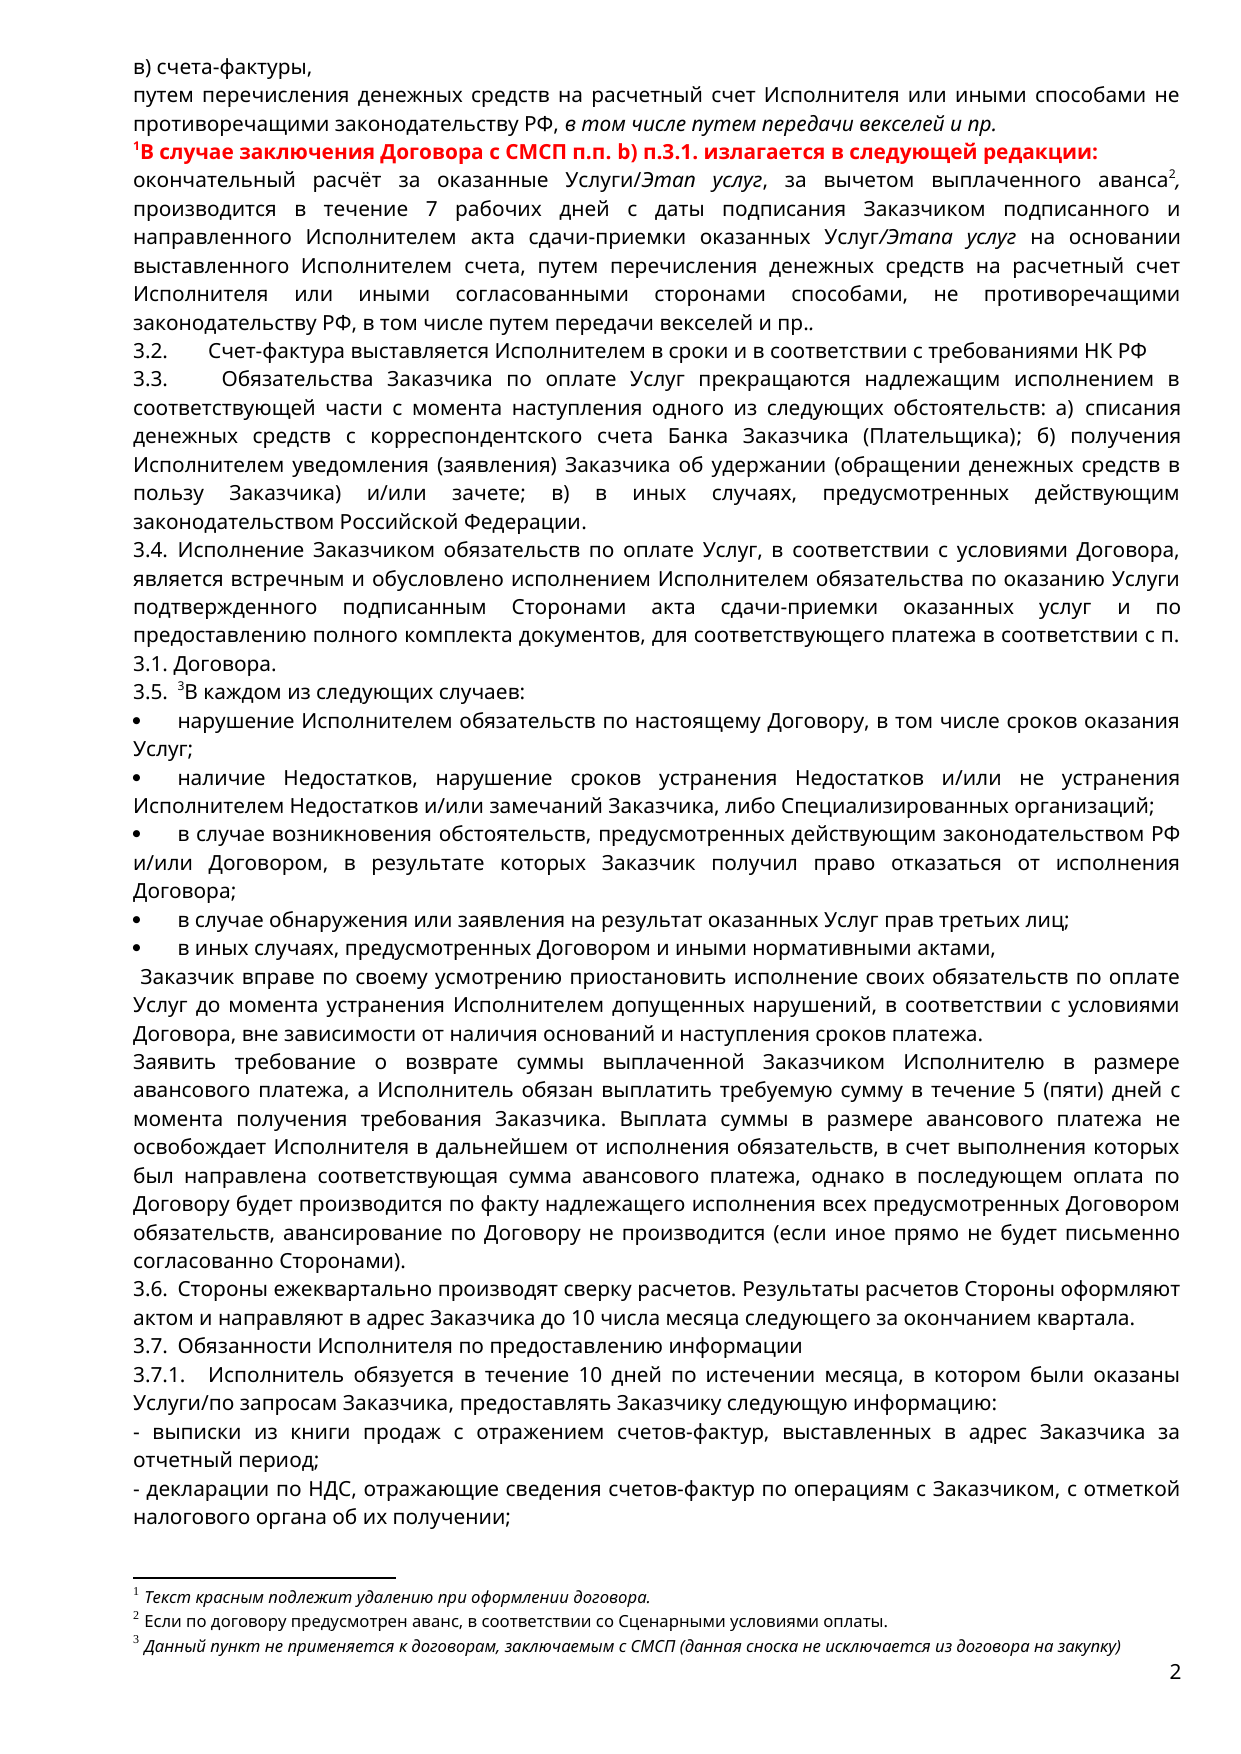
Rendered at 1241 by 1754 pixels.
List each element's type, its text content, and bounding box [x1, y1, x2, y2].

list Стороны ежеквартально производят сверку расчетов. Результаты расчетов Стороны оформляют актом и направляют в адрес Заказчика до 10 числа месяца следующего за окончанием квартала. [133, 1274, 1181, 1331]
list в иных случаях, предусмотренных Договором и иными нормативными актами, [133, 933, 1181, 962]
list - выписки из книги продаж с отражением счетов-фактур, выставленных в адрес Заказчика за отчетный период; [133, 1417, 1181, 1474]
list в случае обнаружения или заявления на результат оказанных Услуг прав третьих лиц; [133, 905, 1181, 933]
list Заявить требование о возврате суммы выплаченной Заказчиком Исполнителю в размере авансового платежа, а Исполнитель обязан выплатить требуемую сумму в течение 5 (пяти) дней с момента получения требования Заказчика. Выплата суммы в размере авансового платежа не освобождает Исполнителя в дальнейшем от исполнения обязательств, в счет выполнения которых был направлена соответствующая сумма авансового платежа, однако в последующем оплата по Договору будет производится по факту надлежащего исполнения всех предусмотренных Договором обязательств, авансирование по Договору не производится (если иное прямо не будет письменно согласованно Сторонами). [133, 1047, 1181, 1274]
list В случае заключения Договора с СМСП п.п. b) п.3.1. излагается в следующей редакции: [133, 137, 1181, 166]
list В каждом из следующих случаев: [133, 677, 1181, 706]
list Исполнитель обязуется в течение 10 дней по истечении месяца, в котором были оказаны Услуги/по запросам Заказчика, предоставлять Заказчику следующую информацию: [133, 1360, 1181, 1417]
list в) счета-фактуры, [133, 52, 1181, 80]
list Обязанности Исполнителя по предоставлению информации [133, 1331, 1181, 1360]
list путем перечисления денежных средств на расчетный счет Исполнителя или иными способами не противоречащими законодательству РФ, в том числе путем передачи векселей и пр. [133, 80, 1181, 137]
list окончательный расчёт за оказанные Услуги/Этап услуг, за вычетом выплаченного аванса, производится в течение 7 рабочих дней с даты подписания Заказчиком подписанного и направленного Исполнителем акта сдачи-приемки оказанных Услуг/Этапа услуг на основании выставленного Исполнителем счета, путем перечисления денежных средств на расчетный счет Исполнителя или иными согласованными сторонами способами, не противоречащими законодательству РФ, в том числе путем передачи векселей и пр.. [133, 166, 1181, 336]
list Исполнение Заказчиком обязательств по оплате Услуг, в соответствии с условиями Договора, является встречным и обусловлено исполнением Исполнителем обязательства по оказанию Услуги подтвержденного подписанным Сторонами акта сдачи-приемки оказанных услуг и по предоставлению полного комплекта документов, для соответствующего платежа в соответствии с п. 3.1. Договора. [133, 535, 1181, 677]
list в случае возникновения обстоятельств, предусмотренных действующим законодательством РФ и/или Договором, в результате которых Заказчик получил право отказаться от исполнения Договора; [133, 819, 1181, 905]
list Обязательства Заказчика по оплате Услуг прекращаются надлежащим исполнением в соответствующей части с момента наступления одного из следующих обстоятельств: а) списания денежных средств с корреспондентского счета Банка Заказчика (Плательщика); б) получения Исполнителем уведомления (заявления) Заказчика об удержании (обращении денежных средств в пользу Заказчика) и/или зачете; в) в иных случаях, предусмотренных действующим законодательством Российской Федерации. [133, 364, 1181, 535]
list Счет-фактура выставляется Исполнителем в сроки и в соответствии с требованиями НК РФ [133, 336, 1181, 364]
list - декларации по НДС, отражающие сведения счетов-фактур по операциям с Заказчиком, с отметкой налогового органа об их получении; [133, 1474, 1181, 1531]
list Заказчик вправе по своему усмотрению приостановить исполнение своих обязательств по оплате Услуг до момента устранения Исполнителем допущенных нарушений, в соответствии с условиями Договора, вне зависимости от наличия оснований и наступления сроков платежа. [133, 962, 1181, 1047]
list наличие Недостатков, нарушение сроков устранения Недостатков и/или не устранения Исполнителем Недостатков и/или замечаний Заказчика, либо Специализированных организаций; [133, 763, 1181, 819]
list нарушение Исполнителем обязательств по настоящему Договору, в том числе сроков оказания Услуг; [133, 706, 1181, 763]
